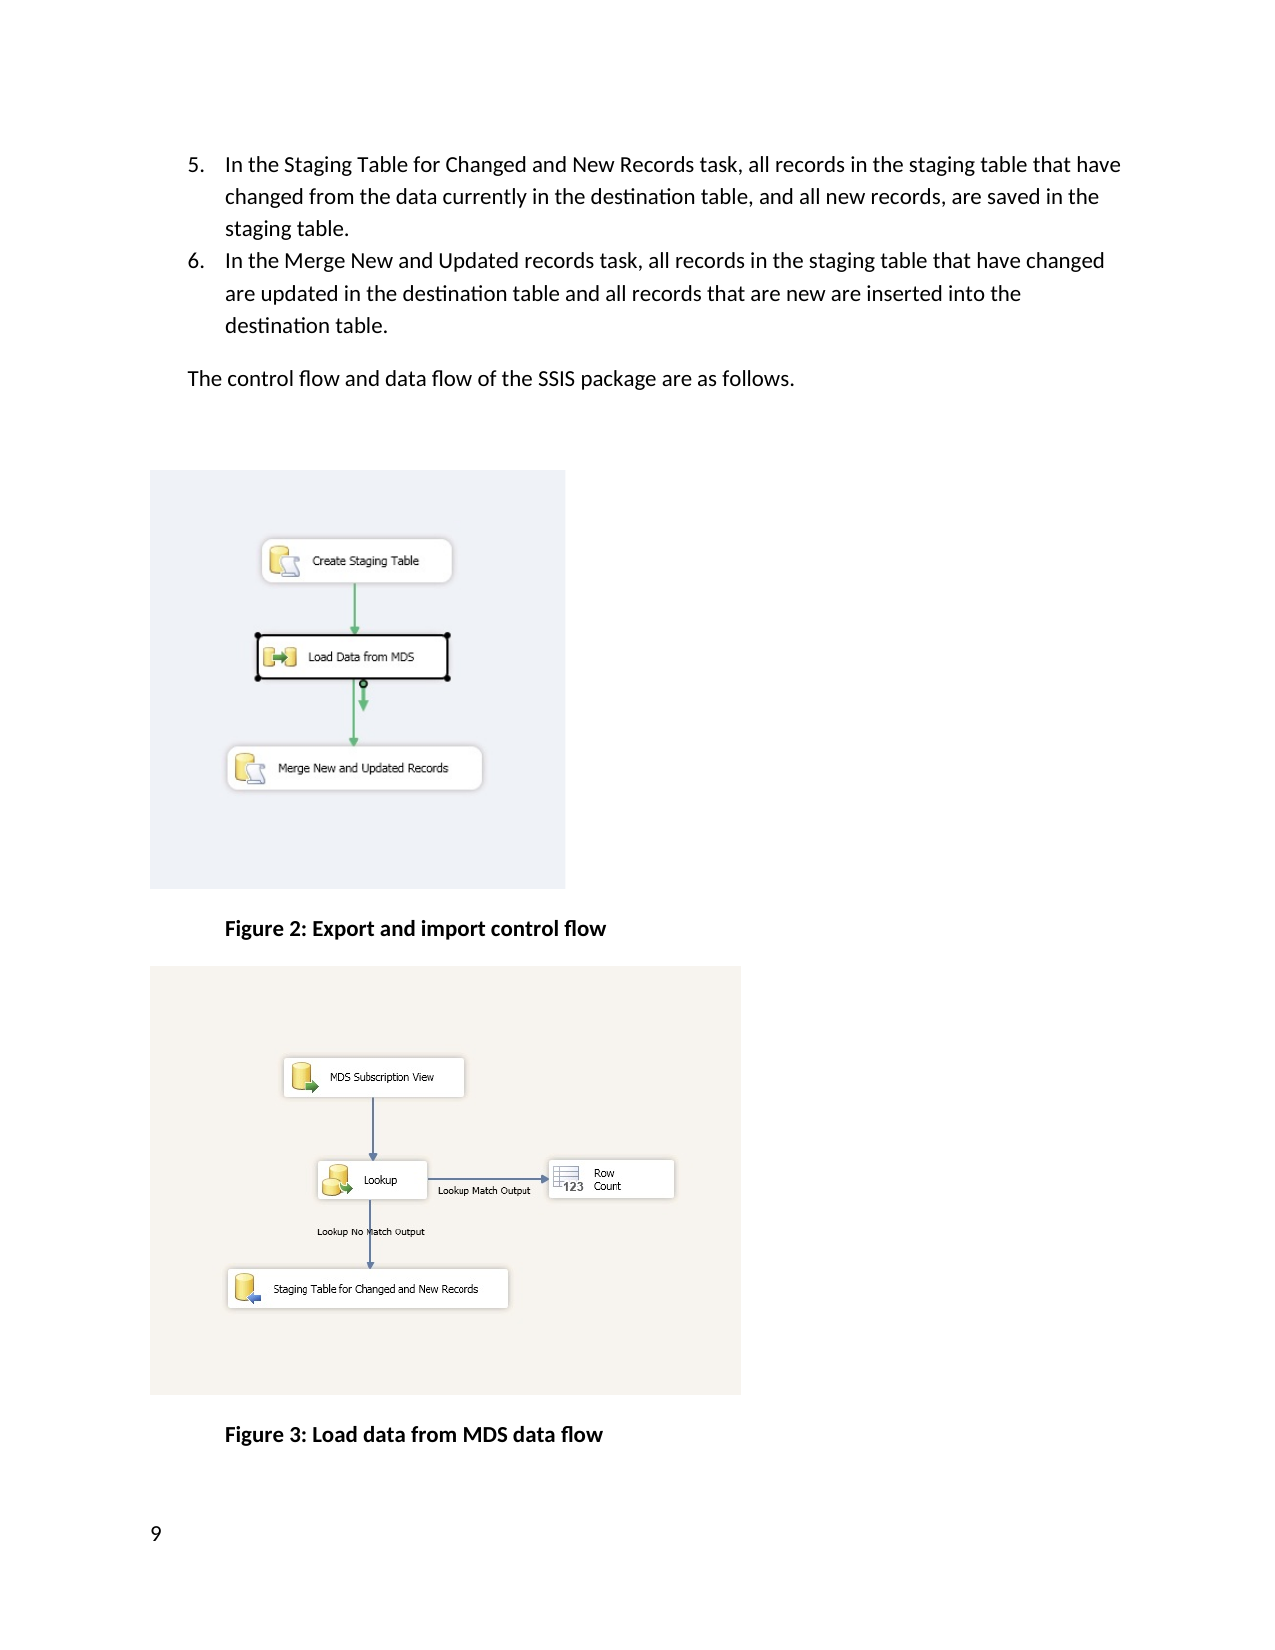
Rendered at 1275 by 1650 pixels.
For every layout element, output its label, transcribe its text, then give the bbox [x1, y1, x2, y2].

text Figure 2: Export and import control flow [150, 914, 1125, 942]
list In the Staging Table for Changed and New Records task, all records in the staging table that have changed from the data currently in the destination table, and all new records, are saved in the staging table. [187, 150, 1125, 242]
picture [150, 470, 566, 889]
text Figure 3: Load data from MDS data flow [150, 1420, 1125, 1448]
picture [150, 966, 741, 1395]
text The control flow and data flow of the SSIS package are as follows. [187, 364, 1125, 392]
list In the Merge New and Updated records task, all records in the staging table that have changed are updated in the destination table and all records that are new are inserted into the destination table. [187, 247, 1125, 339]
